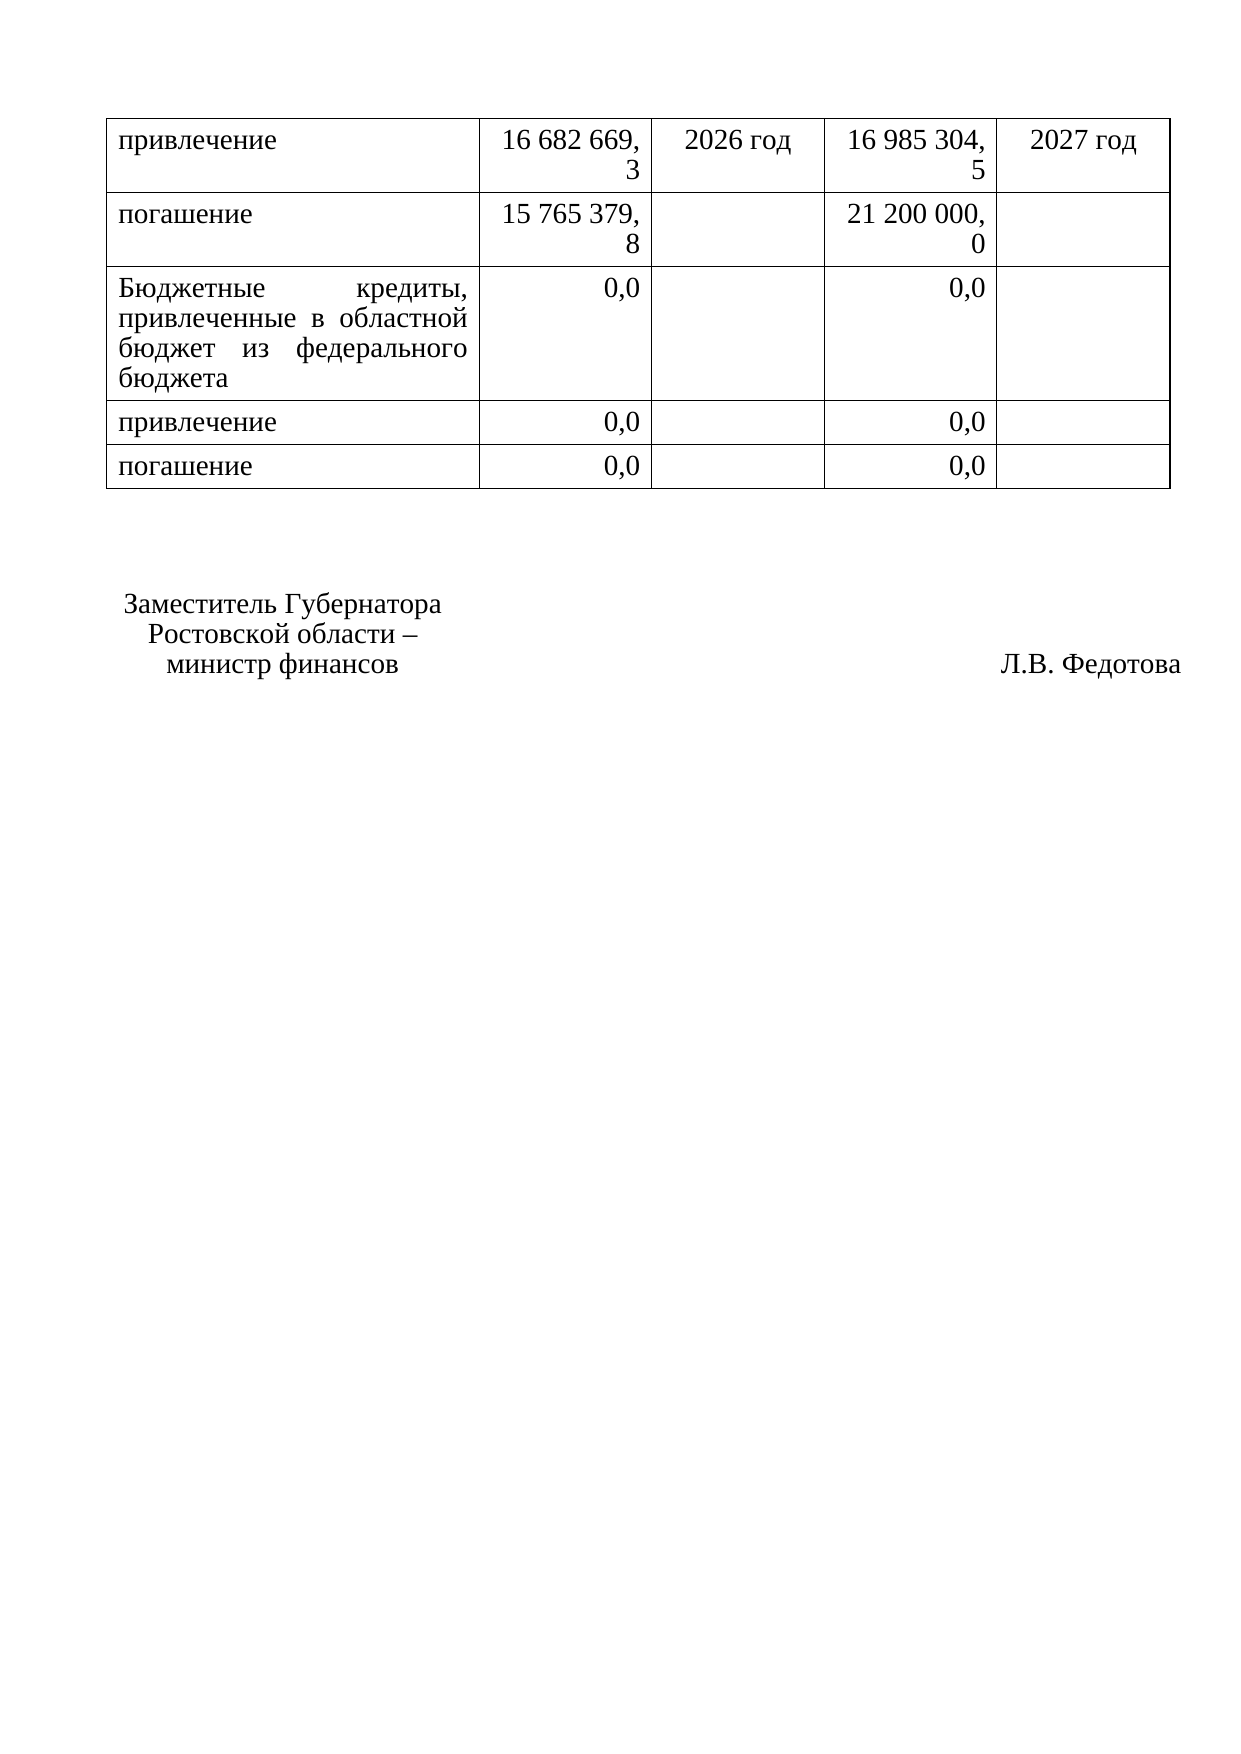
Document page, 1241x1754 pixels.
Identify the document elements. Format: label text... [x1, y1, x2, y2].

table_header Л.В. Федотова [458, 589, 1192, 703]
table_cell погашение [107, 445, 479, 487]
table_cell [997, 401, 1169, 444]
table_cell [652, 267, 824, 400]
table_cell 0,0 [825, 267, 996, 400]
table_cell погашение [107, 193, 479, 266]
table_cell 15 765 379,8 [480, 193, 651, 266]
table_cell 0,0 [480, 445, 651, 487]
table_cell привлечение [107, 119, 479, 192]
table_cell [997, 445, 1169, 487]
table_cell 2026 год [652, 119, 824, 192]
table_cell 0,0 [825, 445, 996, 487]
table_cell 2027 год [997, 119, 1169, 192]
table_cell [652, 401, 824, 444]
table_cell привлечение [107, 401, 479, 444]
table_cell 16 682 669,3 [480, 119, 651, 192]
table_cell [997, 267, 1169, 400]
table_header Заместитель Губернатора Ростовской области – министр финансов [107, 589, 458, 703]
table_cell 0,0 [825, 401, 996, 444]
table_cell Бюджетные кредиты, привлеченные в областной бюджет из федерального бюджета [107, 267, 479, 400]
table_cell 0,0 [480, 401, 651, 444]
table_cell 16 985 304,5 [825, 119, 996, 192]
table_cell [652, 445, 824, 487]
table_cell 0,0 [480, 267, 651, 400]
table_cell [997, 193, 1169, 266]
table_cell 21 200 000,0 [825, 193, 996, 266]
table_cell [652, 193, 824, 266]
